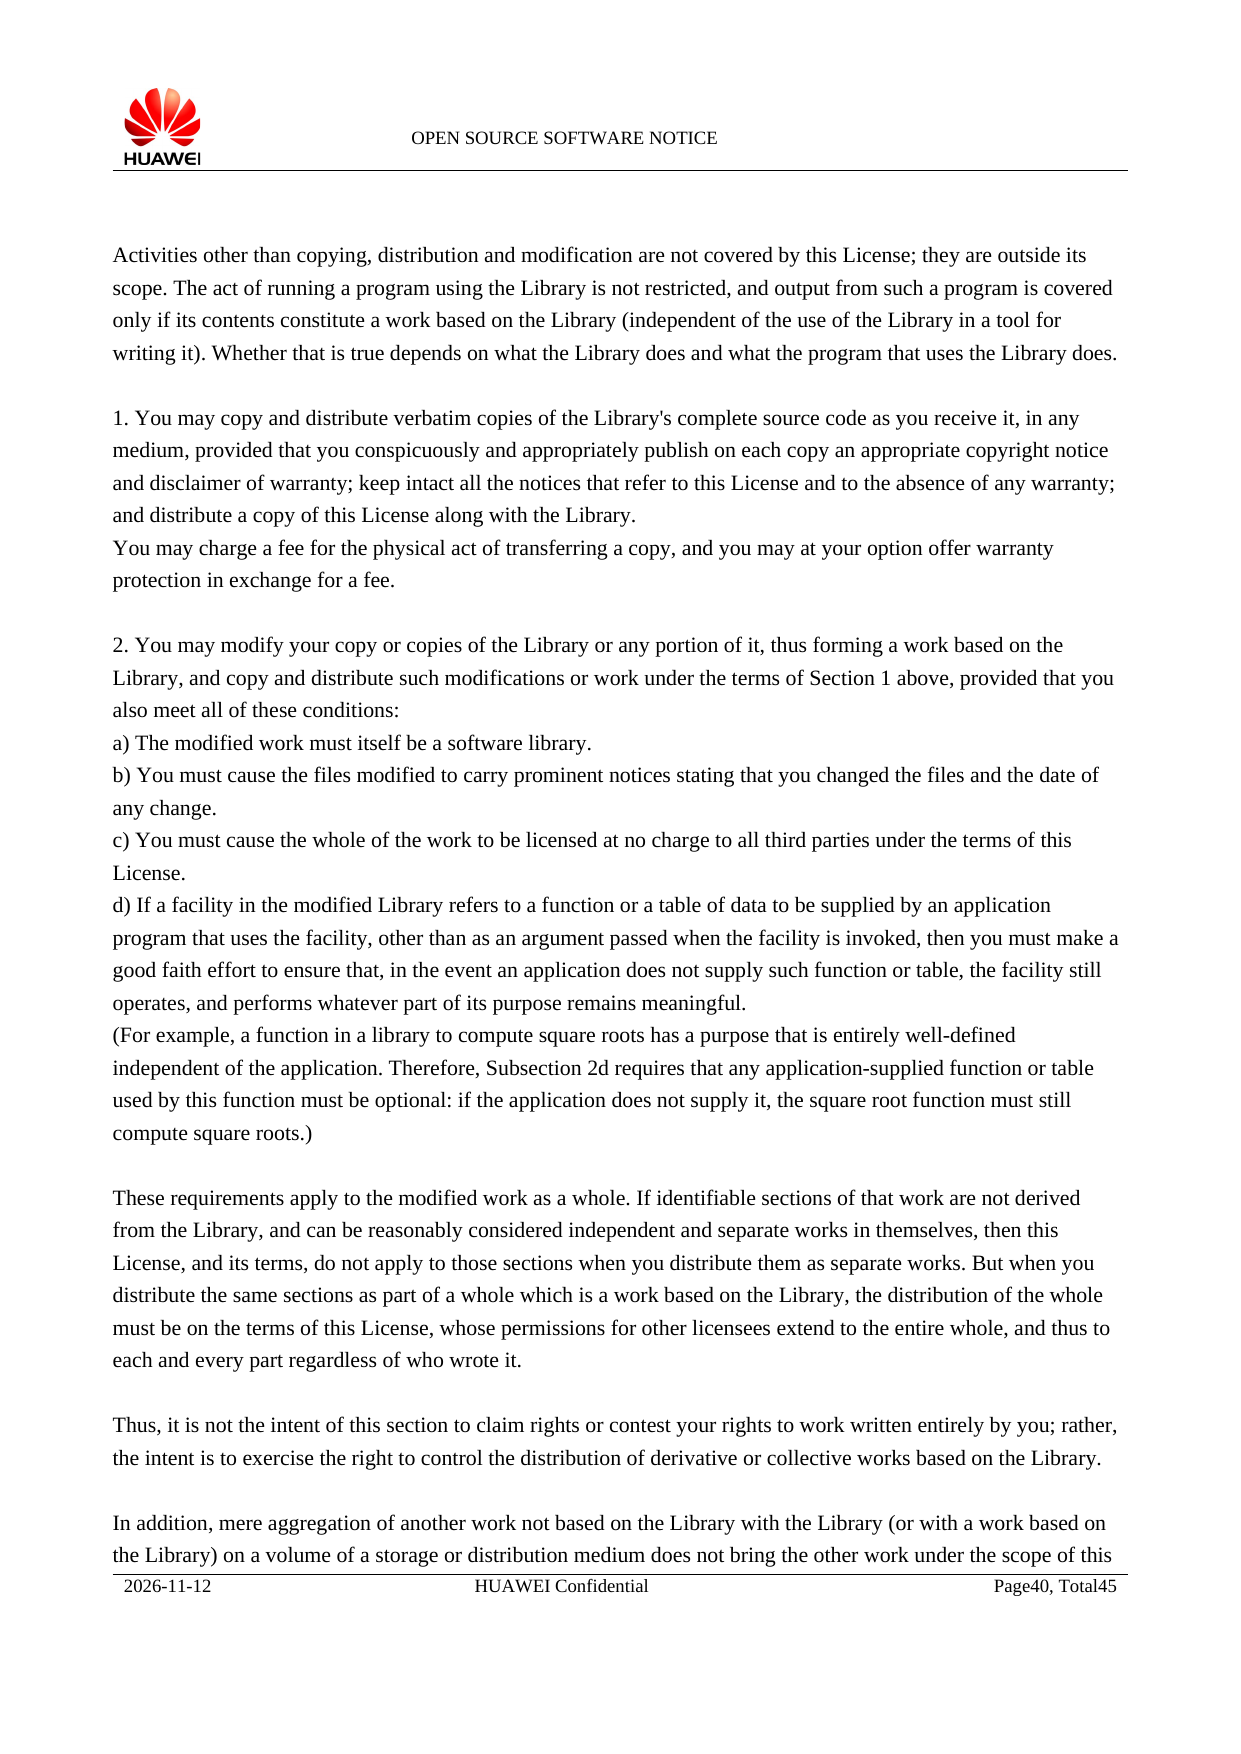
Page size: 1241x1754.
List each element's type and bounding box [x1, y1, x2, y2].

picture [124, 88, 201, 165]
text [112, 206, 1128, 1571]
